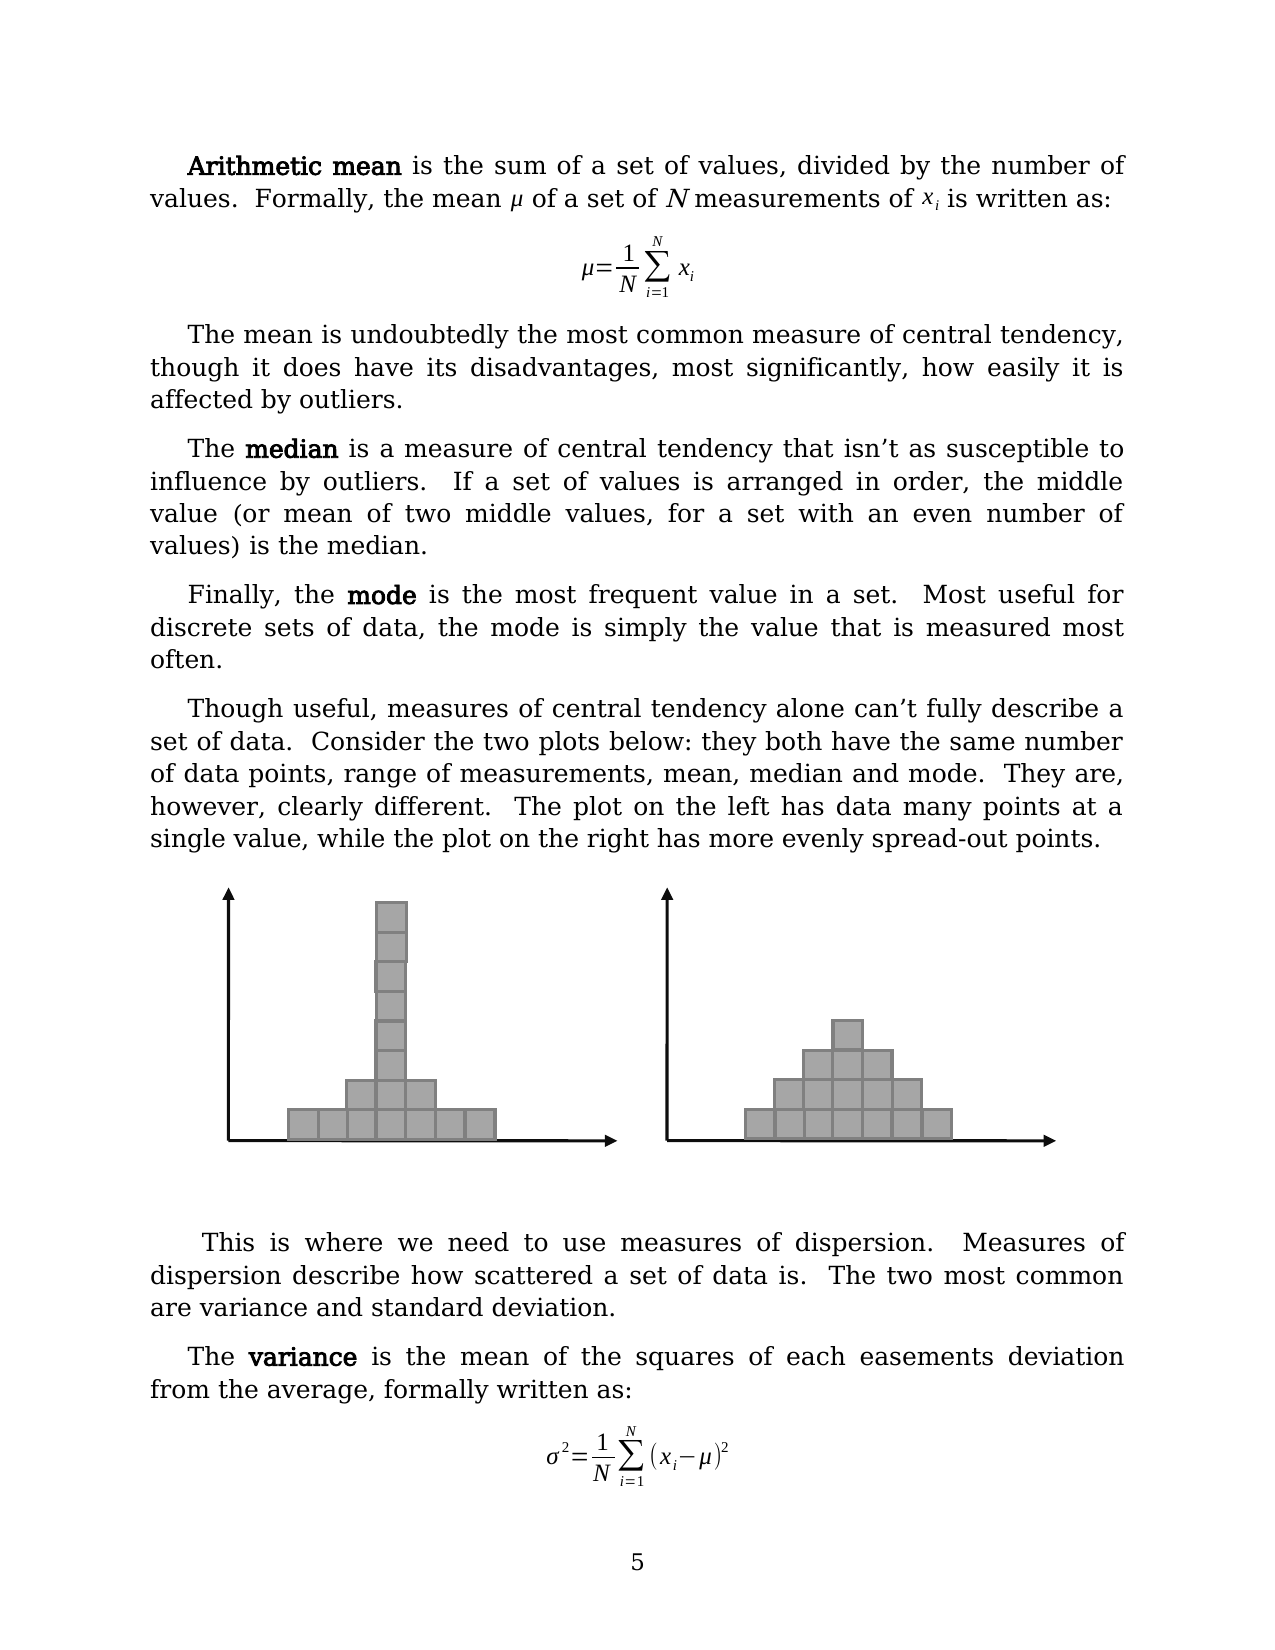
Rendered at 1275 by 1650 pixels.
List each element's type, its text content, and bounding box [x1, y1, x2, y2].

text Finally, the mode is the most frequent value in a set. Most useful for discrete sets of data, the mode is simply the value that is measured most often. [150, 579, 1125, 674]
text This is where we need to use measures of dispersion. Measures of dispersion describe how scattered a set of data is. The two most common are variance and standard deviation. [150, 1227, 1125, 1322]
text Arithmetic mean is the sum of a set of values, divided by the number of values. Formally, the mean of a set of N measurements of is written as: [150, 150, 1125, 214]
text The median is a measure of central tendency that isn’t as susceptible to influence by outliers. If a set of values is arranged in order, the middle value (or mean of two middle values, for a set with an even number of values) is the median. [150, 433, 1125, 560]
text Though useful, measures of central tendency alone can’t fully describe a set of data. Consider the two plots below: they both have the same number of data points, range of measurements, mean, median and mode. They are, however, clearly different. The plot on the left has data many points at a single value, while the plot on the right has more evenly spread-out points. [150, 693, 1125, 852]
text The mean is undoubtedly the most common measure of central tendency, though it does have its disadvantages, most significantly, how easily it is affected by outliers. [150, 319, 1125, 414]
text The variance is the mean of the squares of each easements deviation from the average, formally written as: [150, 1341, 1125, 1403]
